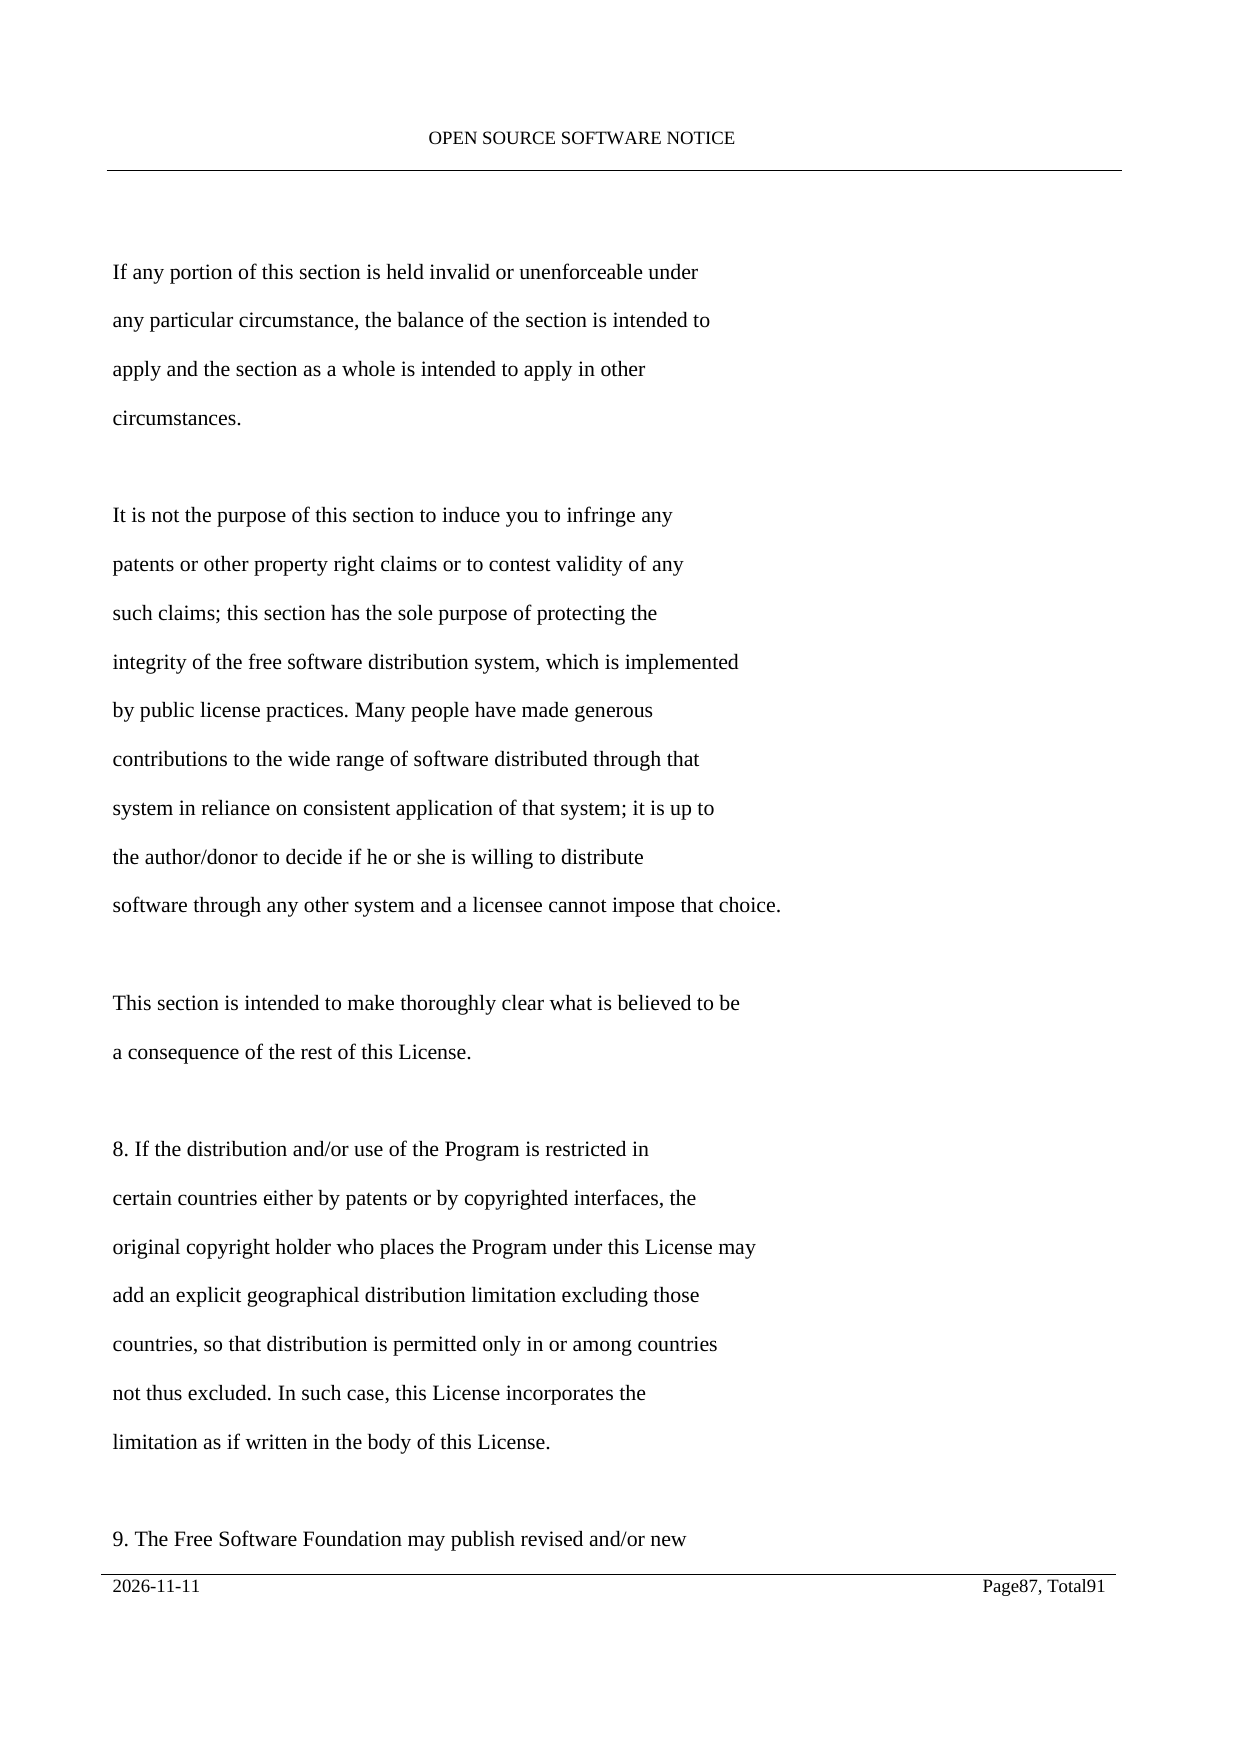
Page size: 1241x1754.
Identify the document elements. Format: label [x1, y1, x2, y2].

text [112, 206, 1128, 1555]
